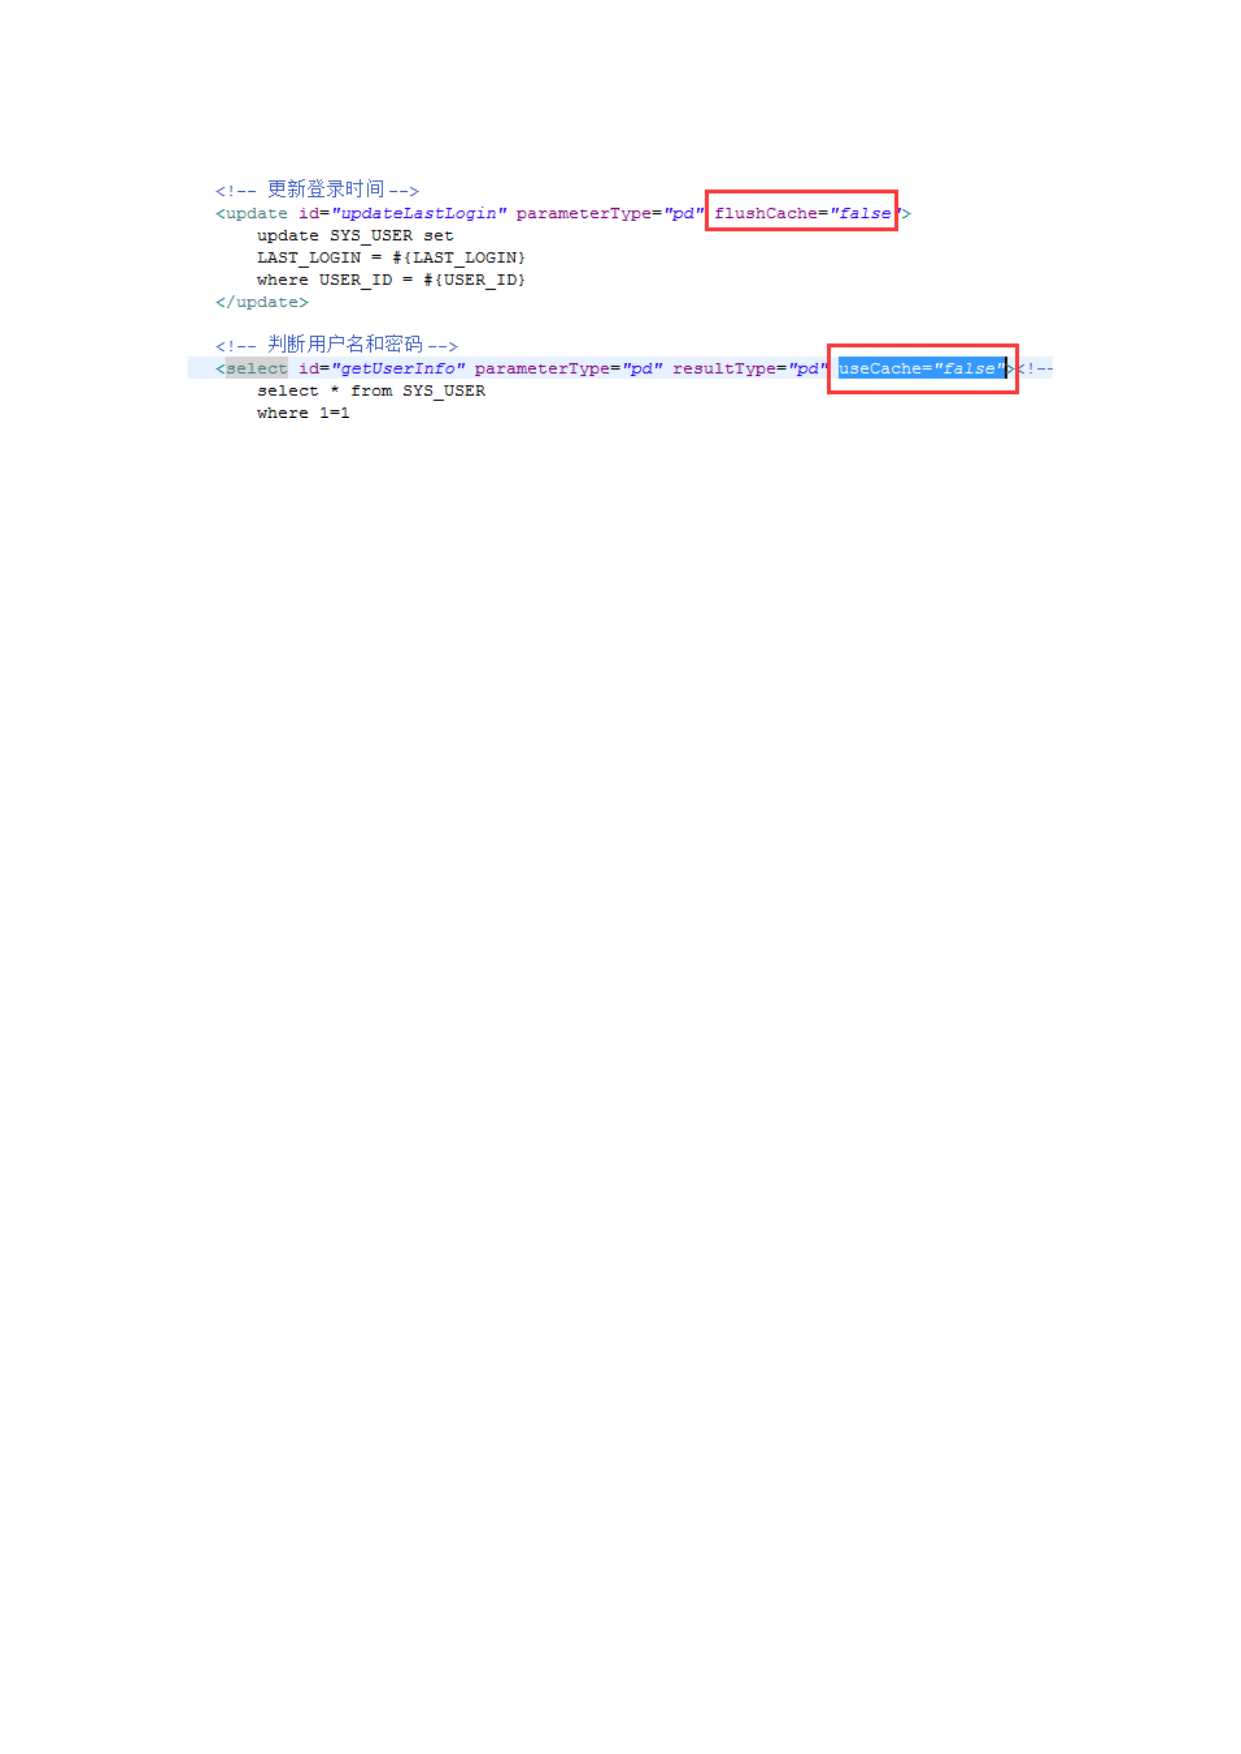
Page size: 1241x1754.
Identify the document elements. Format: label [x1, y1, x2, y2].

picture [187, 162, 1053, 418]
